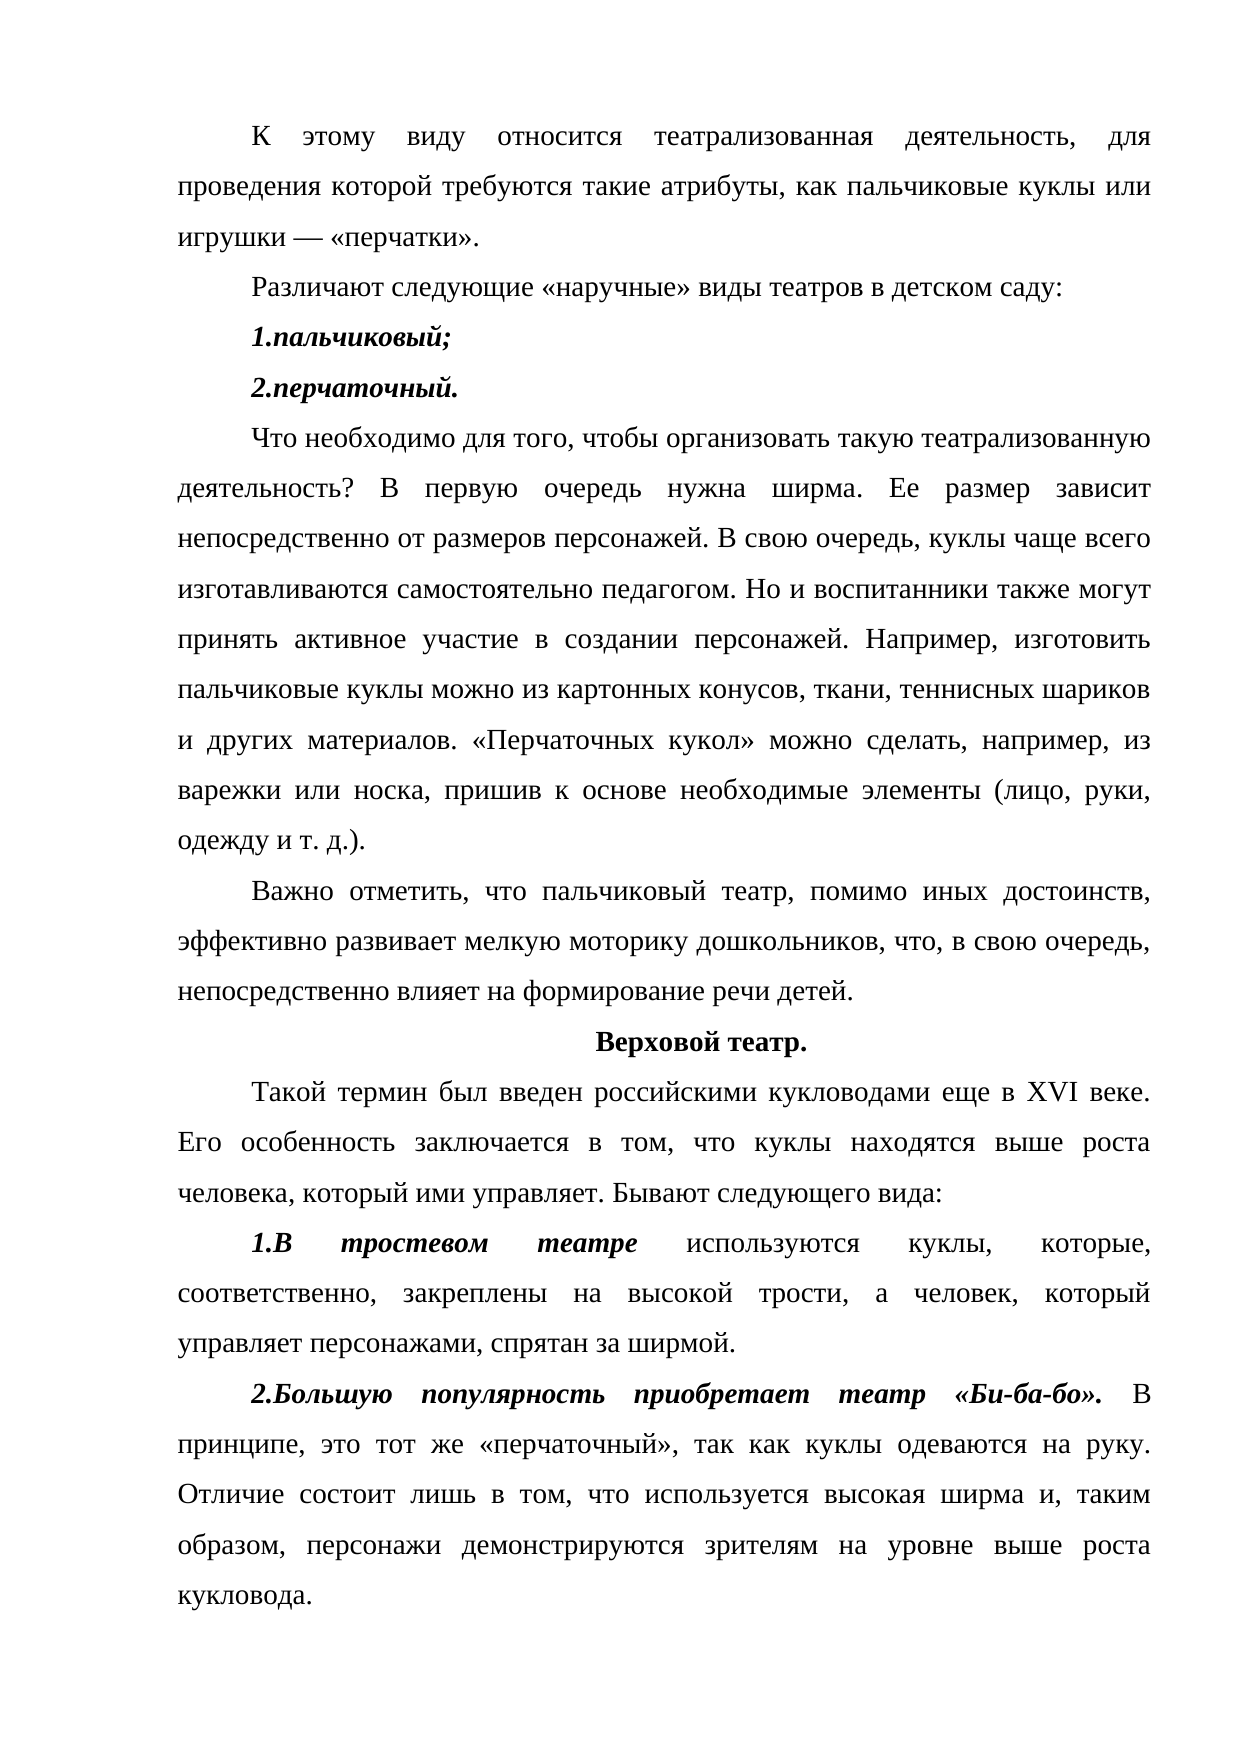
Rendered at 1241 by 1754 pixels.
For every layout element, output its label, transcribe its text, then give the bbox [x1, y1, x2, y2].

text Верховой театр. [177, 1024, 1152, 1057]
text Что необходимо для того, чтобы организовать такую театрализованную деятельность? В первую очередь нужна ширма. Ее размер зависит непосредственно от размеров персонажей. В свою очередь, куклы чаще всего изготавливаются самостоятельно педагогом. Но и воспитанники также могут принять активное участие в создании персонажей. Например, изготовить пальчиковые куклы можно из картонных конусов, ткани, теннисных шариков и других материалов. «Перчаточных кукол» можно сделать, например, из варежки или носка, пришив к основе необходимые элементы (лицо, руки, одежду и т. д.). [177, 420, 1152, 856]
text Различают следующие «наручные» виды театров в детском саду: [177, 269, 1152, 303]
text 2.Большую популярность приобретает театр «Би-ба-бо». В принципе, это тот же «перчаточный», так как куклы одеваются на руку. Отличие состоит лишь в том, что используется высокая ширма и, таким образом, персонажи демонстрируются зрителям на уровне выше роста кукловода. [177, 1376, 1152, 1611]
text К этому виду относится театрализованная деятельность, для проведения которой требуются такие атрибуты, как пальчиковые куклы или игрушки — «перчатки». [177, 118, 1152, 252]
text Важно отметить, что пальчиковый театр, помимо иных достоинств, эффективно развивает мелкую моторику дошкольников, что, в свою очередь, непосредственно влияет на формирование речи детей. [177, 873, 1152, 1007]
text 2.перчаточный. [177, 370, 1152, 403]
text 1.В тростевом театре используются куклы, которые, соответственно, закреплены на высокой трости, а человек, который управляет персонажами, спрятан за ширмой. [177, 1225, 1152, 1359]
text Такой термин был введен российскими кукловодами еще в XVI веке. Его особенность заключается в том, что куклы находятся выше роста человека, который ими управляет. Бывают следующего вида: [177, 1074, 1152, 1208]
text 1.пальчиковый; [177, 319, 1152, 353]
